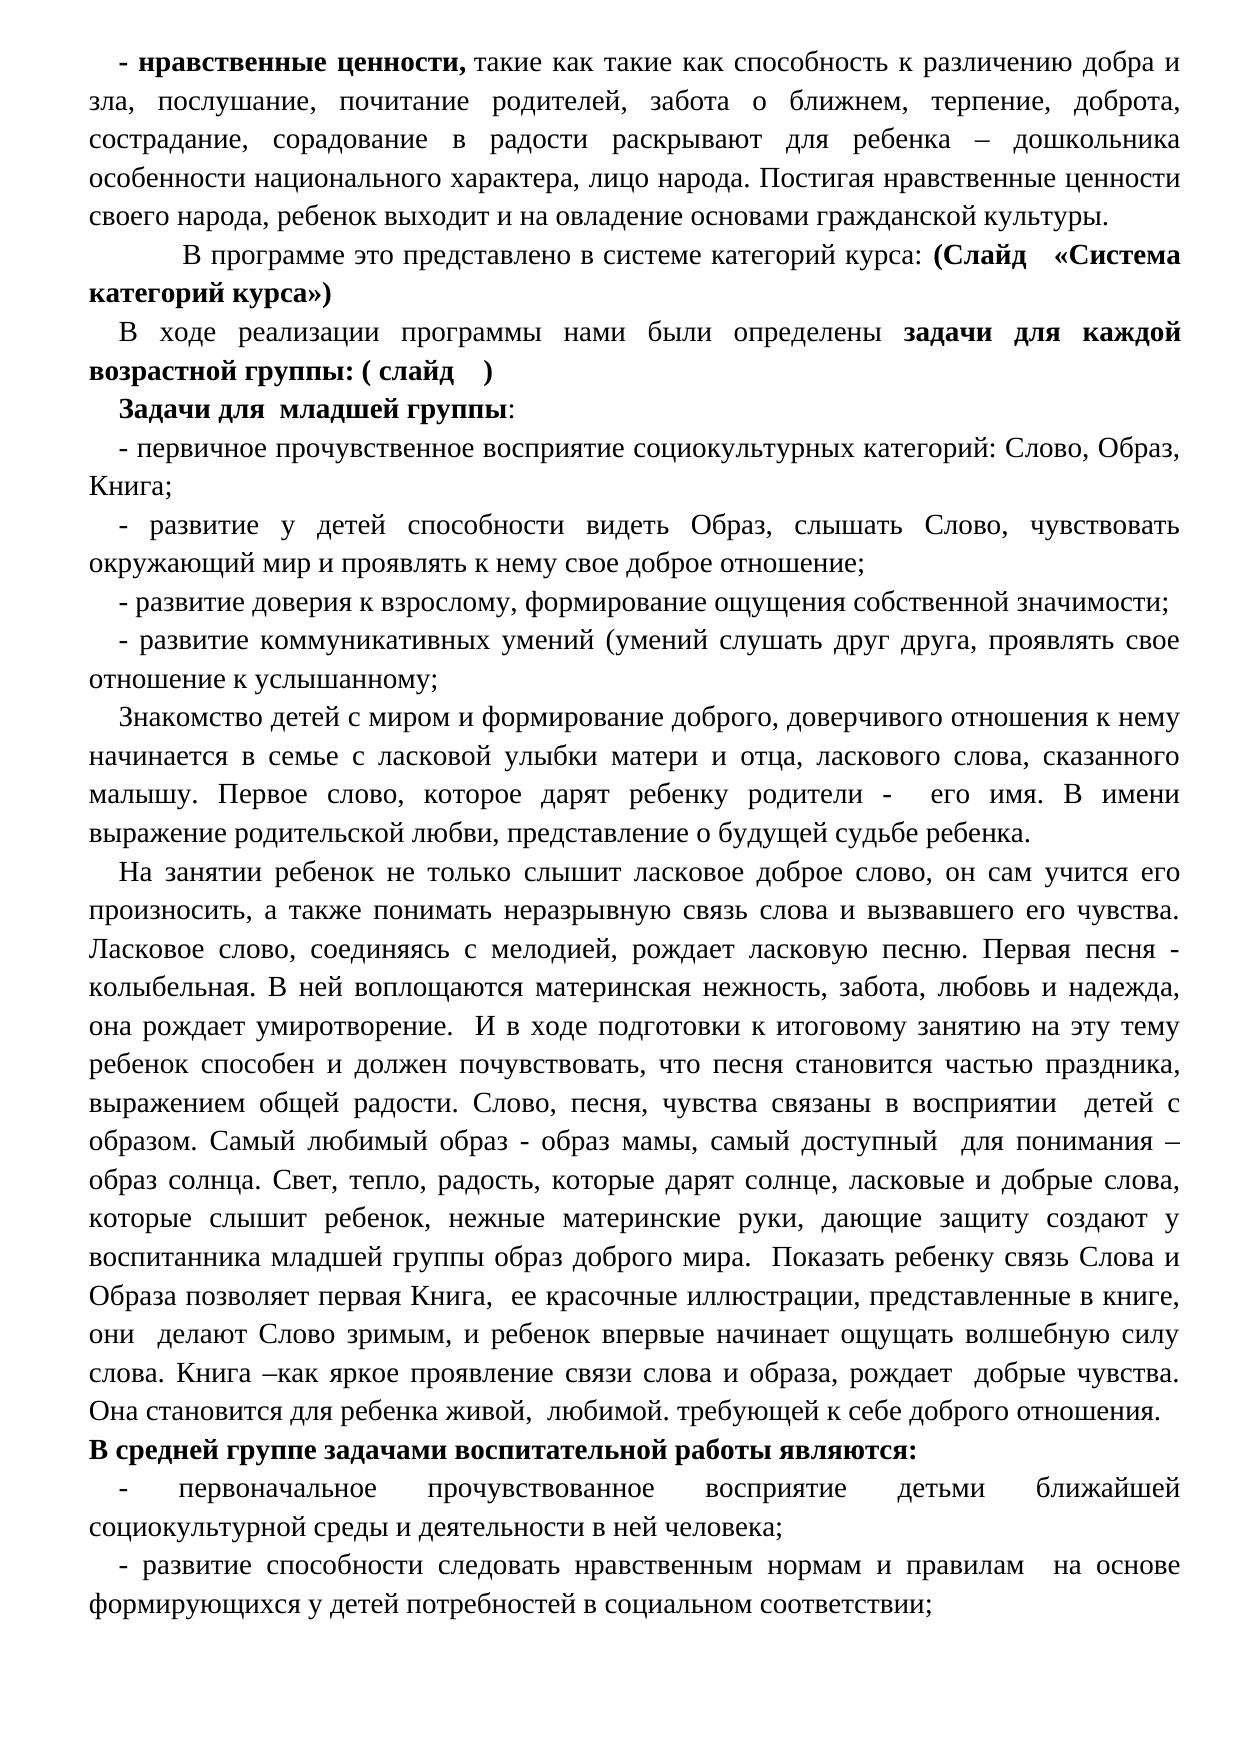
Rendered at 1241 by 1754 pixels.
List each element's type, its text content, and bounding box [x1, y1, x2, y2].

text В программе это представлено в системе категорий курса: (Слайд «Система категорий курса») [89, 237, 1181, 309]
text - развитие у детей способности видеть Образ, слышать Слово, чувствовать окружающий мир и проявлять к нему свое доброе отношение; [89, 507, 1181, 579]
text - развитие способности следовать нравственным нормам и правилам на основе формирующихся у детей потребностей в социальном соответствии; [89, 1547, 1181, 1619]
text - первоначальное прочувствованное восприятие детьми ближайшей социокультурной среды и деятельности в ней человека; [89, 1470, 1181, 1542]
text - развитие коммуникативных умений (умений слушать друг друга, проявлять свое отношение к услышанному; [89, 622, 1181, 694]
text Задачи для младшей группы: [89, 391, 1181, 425]
text Знакомство детей с миром и формирование доброго, доверчивого отношения к нему начинается в семье с ласковой улыбки матери и отца, ласкового слова, сказанного малышу. Первое слово, которое дарят ребенку родители - его имя. В имени выражение родительской любви, представление о будущей судьбе ребенка. [89, 699, 1181, 849]
text В ходе реализации программы нами были определены задачи для каждой возрастной группы: ( слайд ) [89, 314, 1181, 386]
text - первичное прочувственное восприятие социокультурных категорий: Слово, Образ, Книга; [89, 430, 1181, 502]
text - нравственные ценности, такие как такие как способность к различению добра и зла, послушание, почитание родителей, забота о ближнем, терпение, доброта, сострадание, сорадование в радости раскрывают для ребенка – дошкольника особенности национального характера, лицо народа. Постигая нравственные ценности своего народа, ребенок выходит и на овладение основами гражданской культуры. [89, 44, 1181, 232]
text - развитие доверия к взрослому, формирование ощущения собственной значимости; [89, 584, 1181, 617]
text На занятии ребенок не только слышит ласковое доброе слово, он сам учится его произносить, а также понимать неразрывную связь слова и вызвавшего его чувства. Ласковое слово, соединяясь с мелодией, рождает ласковую песню. Первая песня - колыбельная. В ней воплощаются материнская нежность, забота, любовь и надежда, она рождает умиротворение. И в ходе подготовки к итоговому занятию на эту тему ребенок способен и должен почувствовать, что песня становится частью праздника, выражением общей радости. Слово, песня, чувства связаны в восприятии детей с образом. Самый любимый образ - образ мамы, самый доступный для понимания – образ солнца. Свет, тепло, радость, которые дарят солнце, ласковые и добрые слова, которые слышит ребенок, нежные материнские руки, дающие защиту создают у воспитанника младшей группы образ доброго мира. Показать ребенку связь Слова и Образа позволяет первая Книга, ее красочные иллюстрации, представленные в книге, они делают Слово зримым, и ребенок впервые начинает ощущать волшебную силу слова. Книга –как яркое проявление связи слова и образа, рождает добрые чувства. Она становится для ребенка живой, любимой. требующей к себе доброго отношения. [89, 854, 1181, 1427]
text В средней группе задачами воспитательной работы являются: [89, 1432, 1181, 1465]
